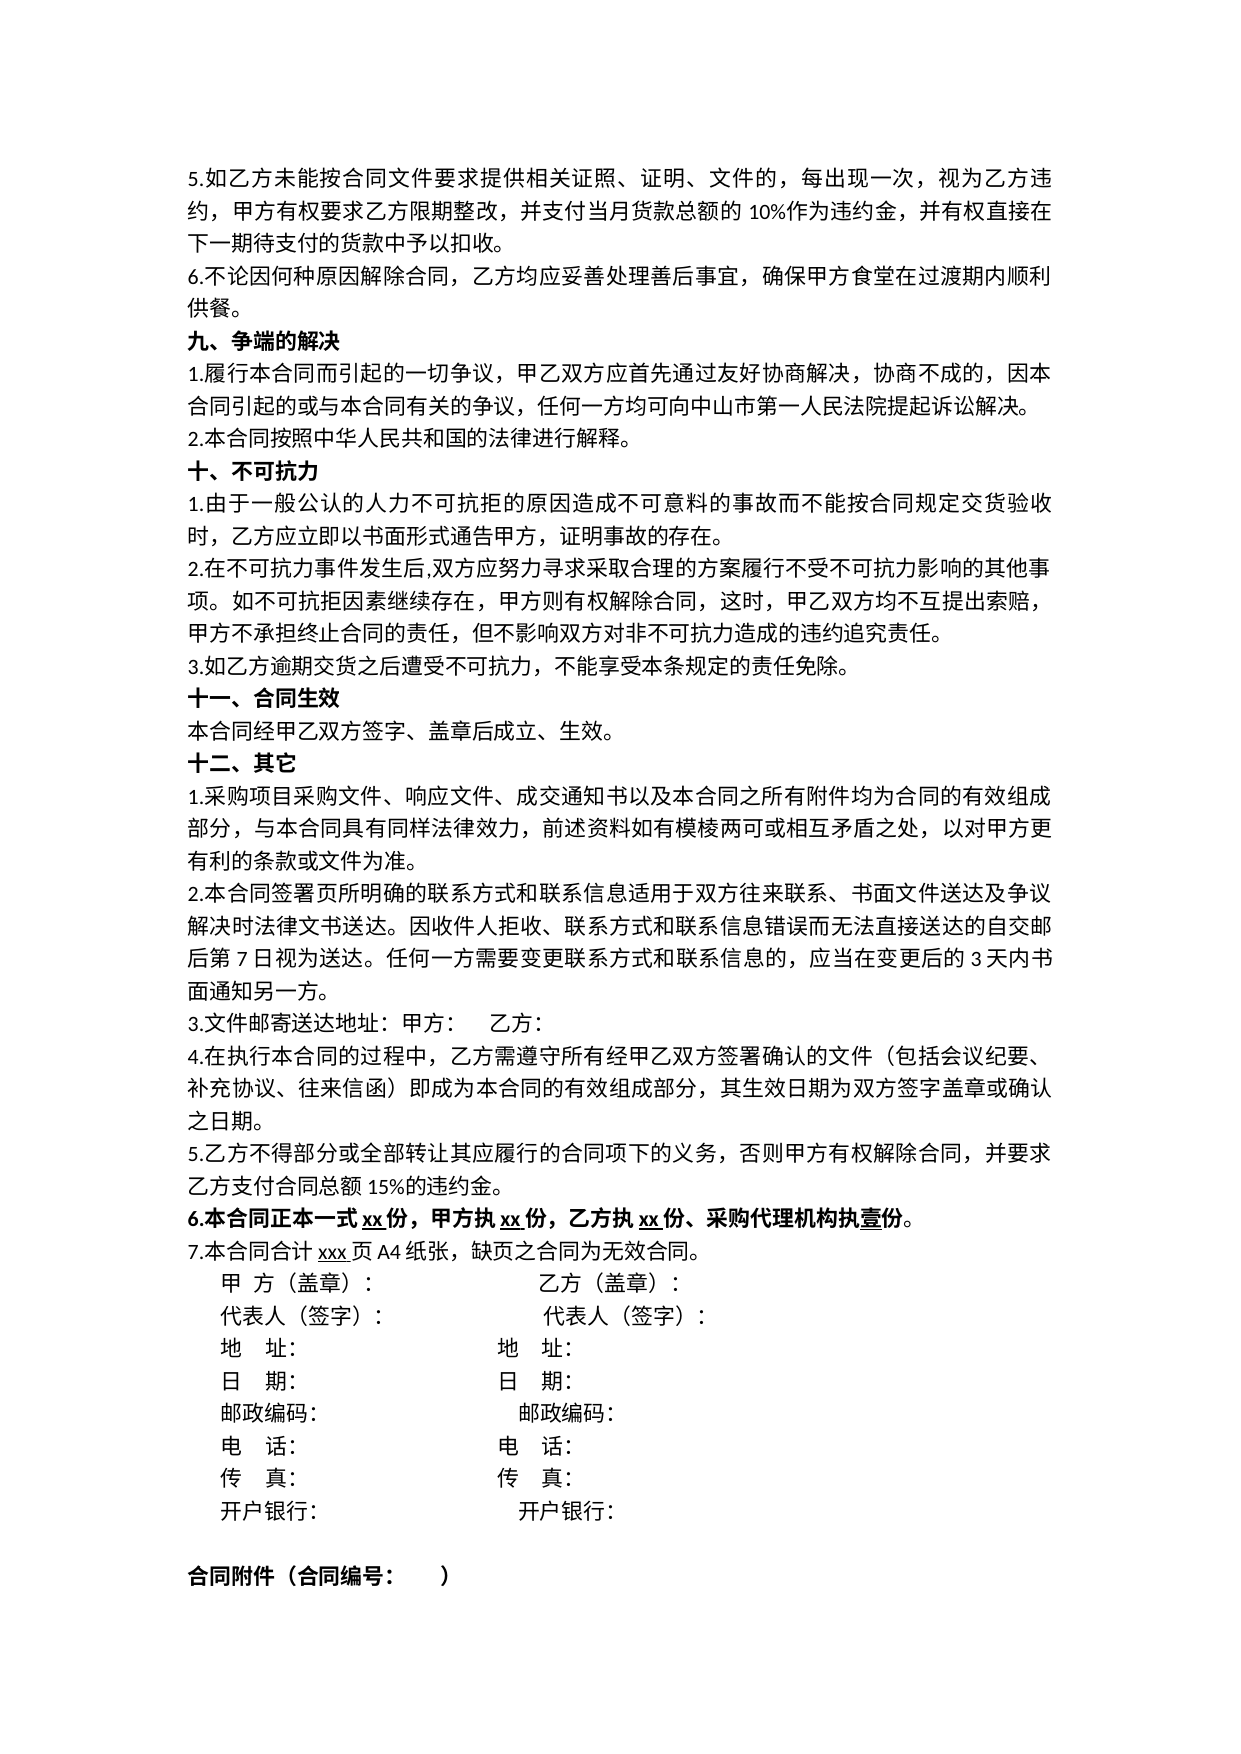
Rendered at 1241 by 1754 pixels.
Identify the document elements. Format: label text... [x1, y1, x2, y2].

text 日 期： 日 期： [187, 1364, 1053, 1397]
text 1.履行本合同而引起的一切争议，甲乙双方应首先通过友好协商解决，协商不成的，因本合同引起的或与本合同有关的争议，任何一方均可向中山市第一人民法院提起诉讼解决。 [187, 357, 1053, 422]
text 代表人（签字）： 代表人（签字）： [187, 1299, 1053, 1332]
text 5.如乙方未能按合同文件要求提供相关证照、证明、文件的，每出现一次，视为乙方违约，甲方有权要求乙方限期整改，并支付当月货款总额的10%作为违约金，并有权直接在下一期待支付的货款中予以扣收。 [187, 162, 1053, 259]
text 3.文件邮寄送达地址：甲方： 乙方： [187, 1007, 1053, 1039]
text 邮政编码： 邮政编码： [187, 1397, 1053, 1429]
text 5.乙方不得部分或全部转让其应履行的合同项下的义务，否则甲方有权解除合同，并要求乙方支付合同总额15%的违约金。 [187, 1137, 1053, 1202]
text 十二、其它 [187, 747, 1053, 779]
text 7.本合同合计xxx页A4纸张，缺页之合同为无效合同。 [187, 1234, 1053, 1267]
text 2.本合同按照中华人民共和国的法律进行解释。 [187, 422, 1053, 454]
text 2.本合同签署页所明确的联系方式和联系信息适用于双方往来联系、书面文件送达及争议解决时法律文书送达。因收件人拒收、联系方式和联系信息错误而无法直接送达的自交邮后第7日视为送达。任何一方需要变更联系方式和联系信息的，应当在变更后的3天内书面通知另一方。 [187, 877, 1053, 1007]
text 九、争端的解决 [187, 324, 1053, 357]
text 4.在执行本合同的过程中，乙方需遵守所有经甲乙双方签署确认的文件（包括会议纪要、补充协议、往来信函）即成为本合同的有效组成部分，其生效日期为双方签字盖章或确认之日期。 [187, 1039, 1053, 1137]
text 十、不可抗力 [187, 454, 1053, 487]
text 本合同经甲乙双方签字、盖章后成立、生效。 [187, 714, 1053, 747]
text 甲 方（盖章）： 乙方（盖章）： [187, 1267, 1053, 1299]
text 开户银行： 开户银行： [187, 1494, 1053, 1527]
text 1.采购项目采购文件、响应文件、成交通知书以及本合同之所有附件均为合同的有效组成部分，与本合同具有同样法律效力，前述资料如有模棱两可或相互矛盾之处，以对甲方更有利的条款或文件为准。 [187, 779, 1053, 877]
text 传 真： 传 真： [187, 1462, 1053, 1494]
text 十一、合同生效 [187, 682, 1053, 714]
text 6.本合同正本一式xx份，甲方执xx份，乙方执xx份、采购代理机构执壹份。 [187, 1202, 1053, 1234]
text 1.由于一般公认的人力不可抗拒的原因造成不可意料的事故而不能按合同规定交货验收时，乙方应立即以书面形式通告甲方，证明事故的存在。 [187, 487, 1053, 552]
text 3.如乙方逾期交货之后遭受不可抗力，不能享受本条规定的责任免除。 [187, 649, 1053, 682]
text 2.在不可抗力事件发生后,双方应努力寻求采取合理的方案履行不受不可抗力影响的其他事项。如不可抗拒因素继续存在，甲方则有权解除合同，这时，甲乙双方均不互提出索赔，甲方不承担终止合同的责任，但不影响双方对非不可抗力造成的违约追究责任。 [187, 552, 1053, 649]
text 合同附件（合同编号： ） [187, 1559, 1053, 1592]
text 6.不论因何种原因解除合同，乙方均应妥善处理善后事宜，确保甲方食堂在过渡期内顺利供餐。 [187, 259, 1053, 324]
text 地 址： 地 址： [187, 1332, 1053, 1364]
text 电 话： 电 话： [187, 1429, 1053, 1462]
